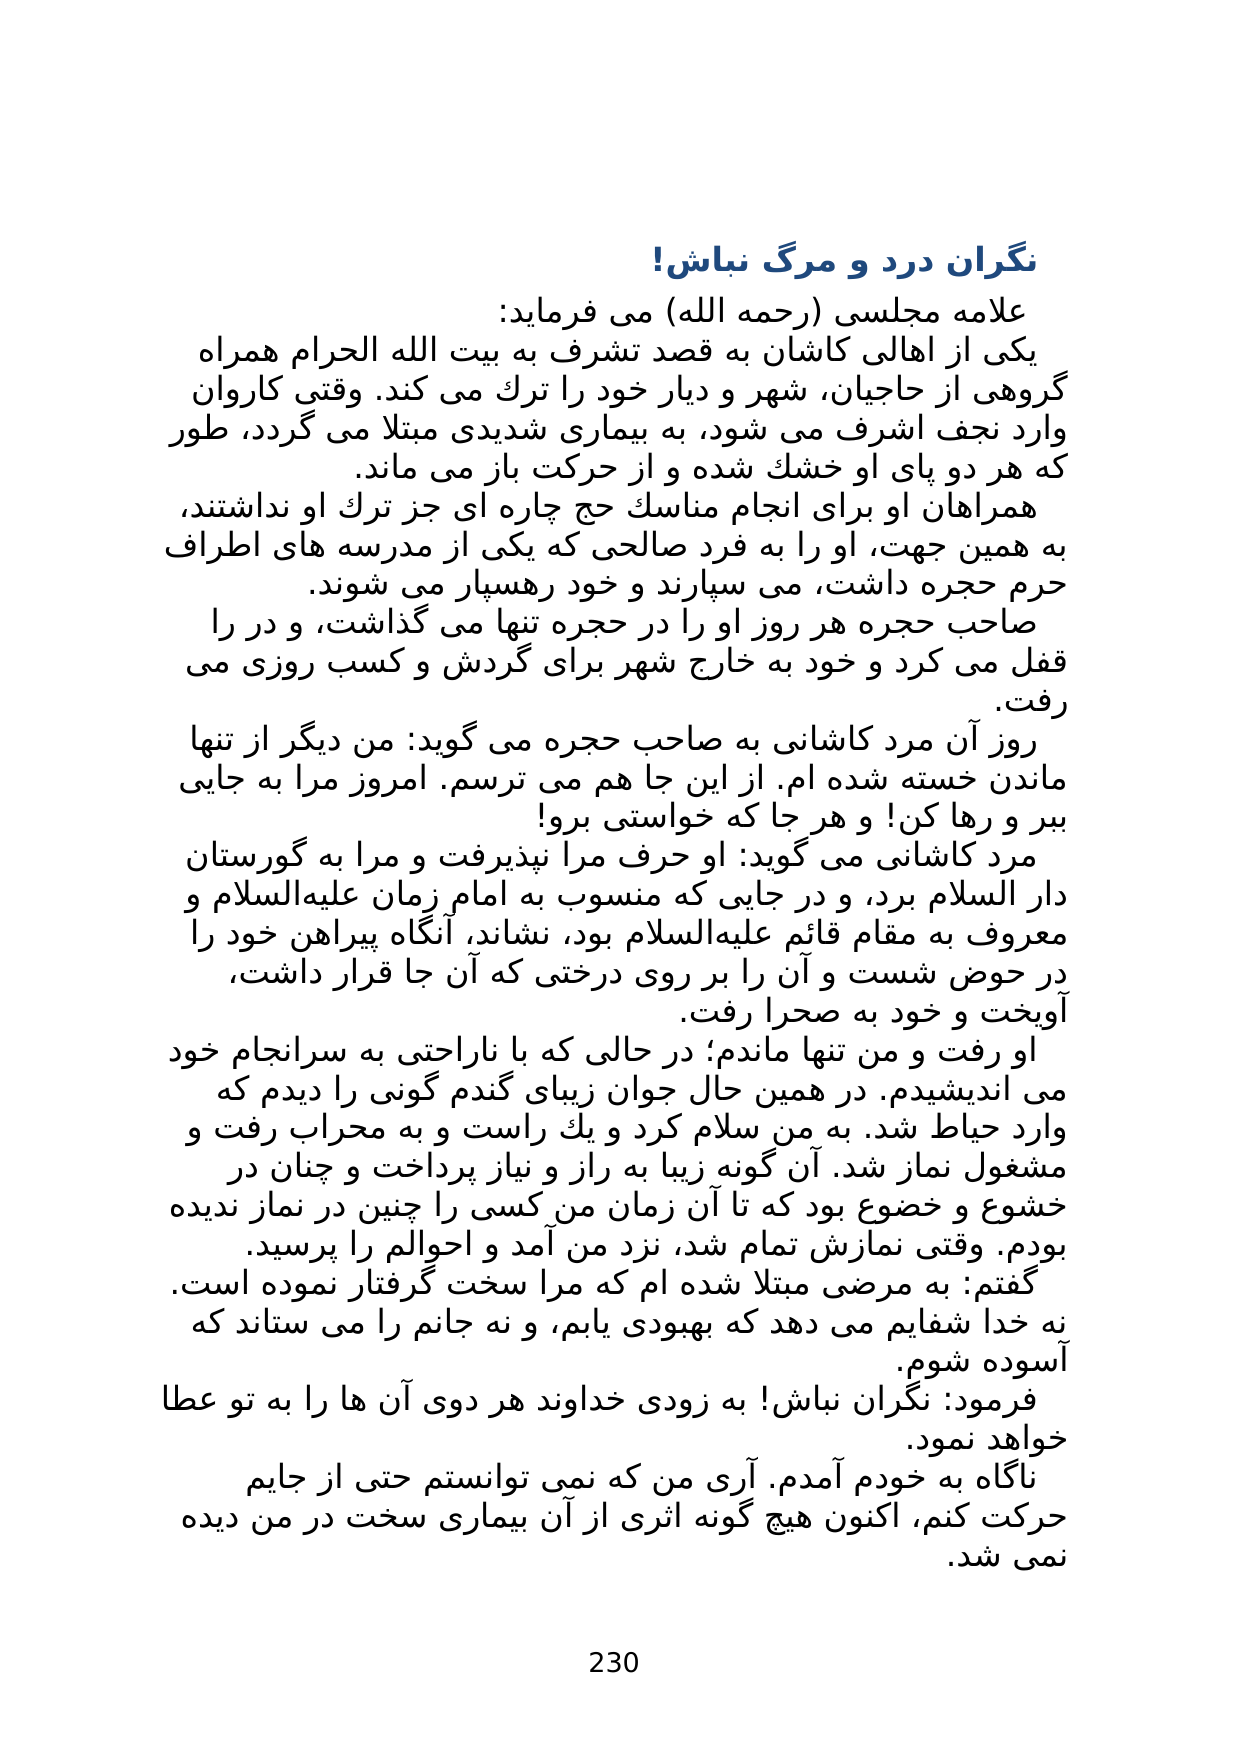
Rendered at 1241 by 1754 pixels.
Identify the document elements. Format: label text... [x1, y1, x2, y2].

text صاحب حجره هر روز او را در حجره تنها مى گذاشت، و در را قفل مى كرد و خود به خارج شهر براى گردش و كسب روزى مى رفت. [159, 603, 1069, 719]
text مرد كاشانى مى گويد: او حرف مرا نپذيرفت و مرا به گورستان دار السلام برد، و در جايى كه منسوب به امام زمان عليه‌السلام و معروف به مقام قائم عليه‌السلام بود، نشاند، آنگاه پيراهن خود را در حوض شست و آن را بر روى درختى كه آن جا قرار داشت، آويخت و خود به صحرا رفت. [159, 836, 1069, 1030]
text علامه مجلسى (رحمه الله) مى فرمايد: [159, 292, 1069, 331]
text فرمود: نگران نباش! به زودى خداوند هر دوى آن ها را به تو عطا خواهد نمود. [159, 1380, 1069, 1457]
text همراهان او براى انجام مناسك حج چاره اى جز ترك او نداشتند، به همين جهت، او را به فرد صالحى كه يكى از مدرسه هاى اطراف حرم حجره داشت، مى سپارند و خود رهسپار مى شوند. [159, 486, 1069, 603]
text يكى از اهالى كاشان به قصد تشرف به بيت الله الحرام همراه گروهى از حاجيان، شهر و ديار خود را ترك مى كند. وقتى كاروان وارد نجف اشرف مى شود، به بيمارى شديدى مبتلا مى گردد، طور كه هر دو پاى او خشك شده و از حركت باز مى ماند. [159, 331, 1069, 486]
text او رفت و من تنها ماندم؛ در حالى كه با ناراحتى به سرانجام خود مى انديشيدم. در همين حال جوان زيباى گندم گونى را ديدم كه وارد حياط شد. به من سلام كرد و يك راست و به محراب رفت و مشغول نماز شد. آن گونه زيبا به راز و نياز پرداخت و چنان در خشوع و خضوع بود كه تا آن زمان من كسى را چنين در نماز نديده بودم. وقتى نمازش تمام شد، نزد من آمد و احوالم را پرسيد. [159, 1030, 1069, 1263]
subtitle نگران درد و مرگ نباش! [159, 241, 1069, 279]
text گفتم: به مرضى مبتلا شده ام كه مرا سخت گرفتار نموده است. نه خدا شفايم مى دهد كه بهبودى يابم، و نه جانم را مى ستاند كه آسوده شوم. [159, 1263, 1069, 1380]
text روز آن مرد كاشانى به صاحب حجره مى گويد: من ديگر از تنها ماندن خسته شده ام. از اين جا هم مى ترسم. امروز مرا به جايى ببر و رها كن! و هر جا كه خواستى برو! [159, 719, 1069, 836]
text ناگاه به خودم آمدم. آرى من كه نمى توانستم حتى از جايم حركت كنم، اكنون هيچ گونه اثرى از آن بيمارى سخت در من ديده نمى شد. [159, 1457, 1069, 1574]
